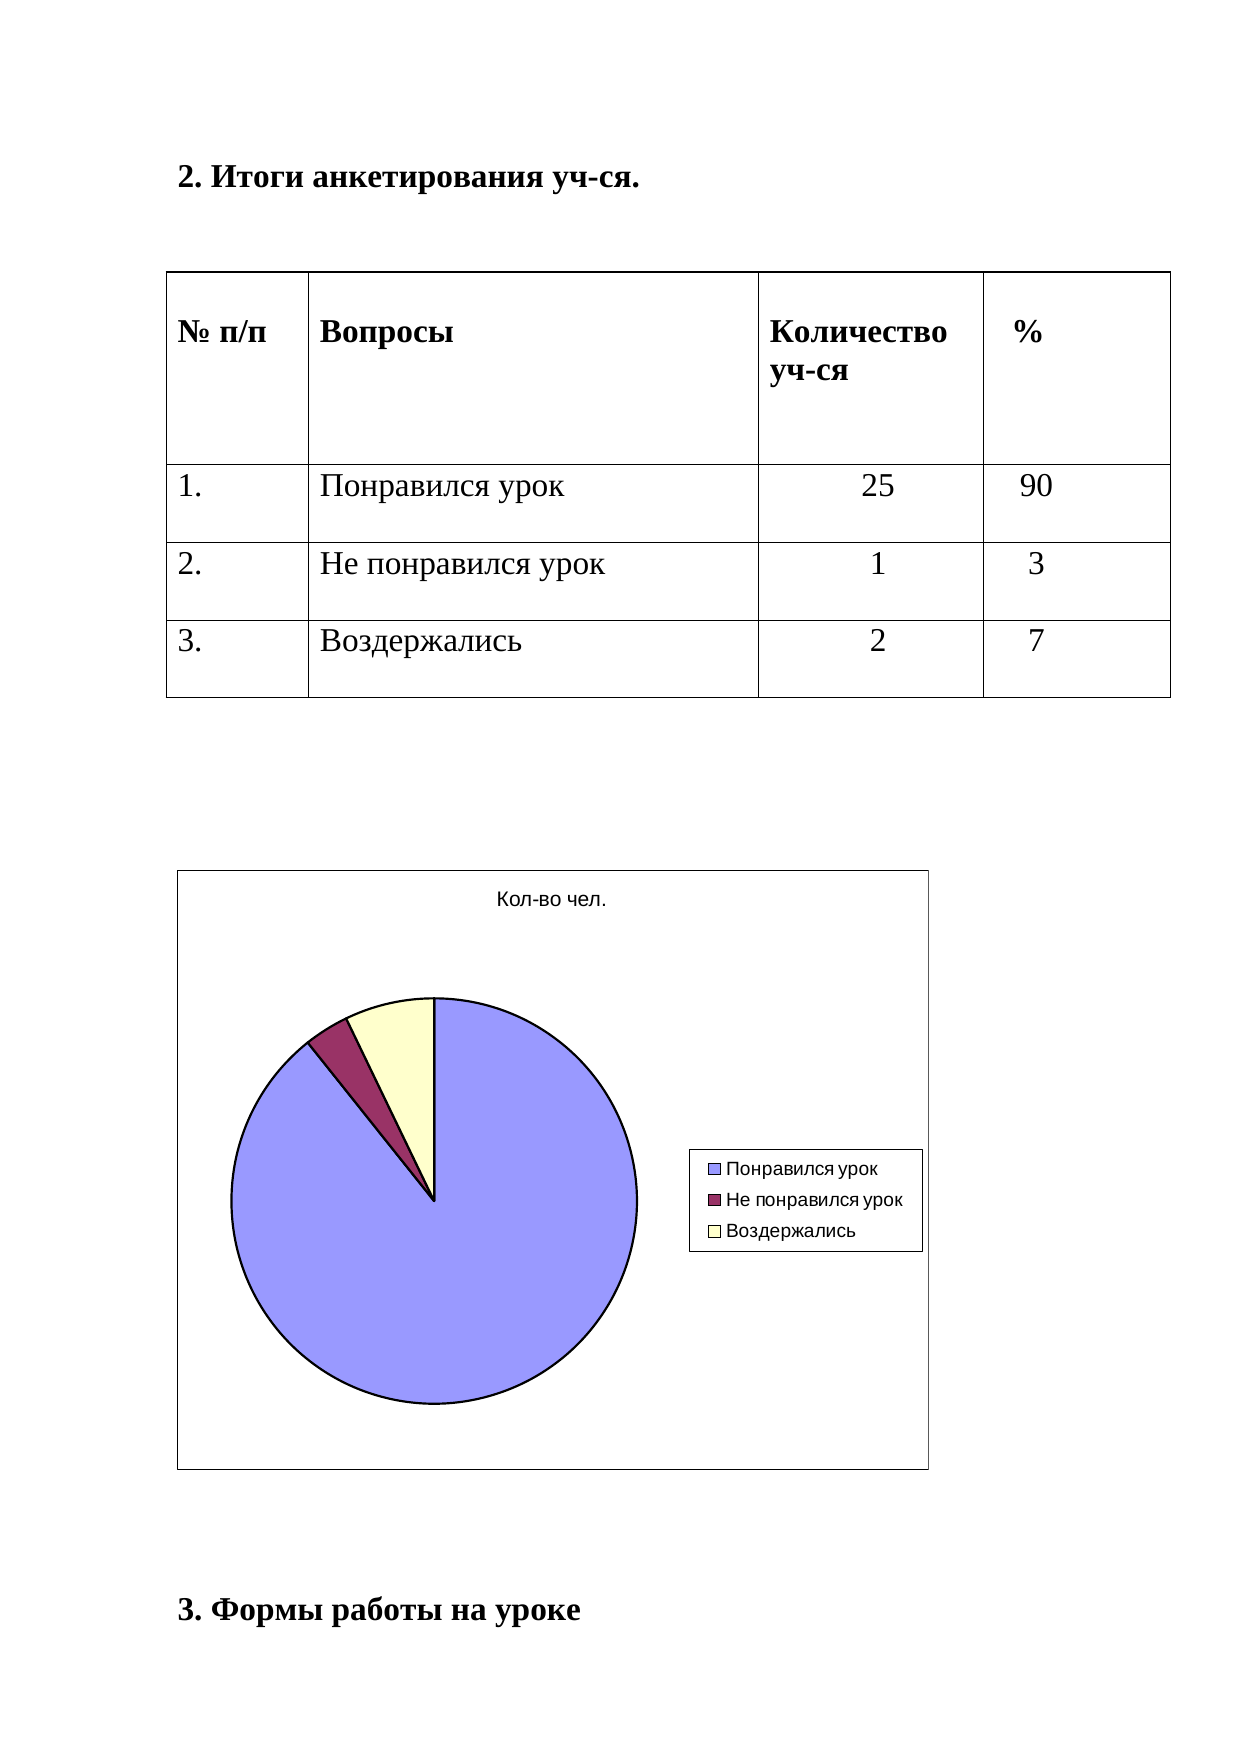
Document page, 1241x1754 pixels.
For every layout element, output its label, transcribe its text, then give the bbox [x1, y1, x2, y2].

table_cell 3. [167, 621, 308, 697]
table_header Количество уч-ся [759, 273, 983, 464]
table_cell Воздержались [309, 621, 758, 697]
table_header Вопросы [309, 273, 758, 464]
table_cell 1. [167, 465, 308, 542]
table_cell 3 [984, 543, 1170, 619]
table_cell 7 [984, 621, 1170, 697]
table_header № п/п [167, 273, 308, 464]
table_cell Понравился урок [309, 465, 758, 542]
table_cell 1 [759, 543, 983, 619]
table_cell 90 [984, 465, 1170, 542]
table_header % [984, 273, 1170, 464]
table_cell 2. [167, 543, 308, 619]
text 3. Формы работы на уроке [177, 1589, 1152, 1628]
table_cell 25 [759, 465, 983, 542]
text 2. Итоги анкетирования уч-ся. [177, 156, 1152, 195]
table_cell Не понравился урок [309, 543, 758, 619]
table_cell 2 [759, 621, 983, 697]
